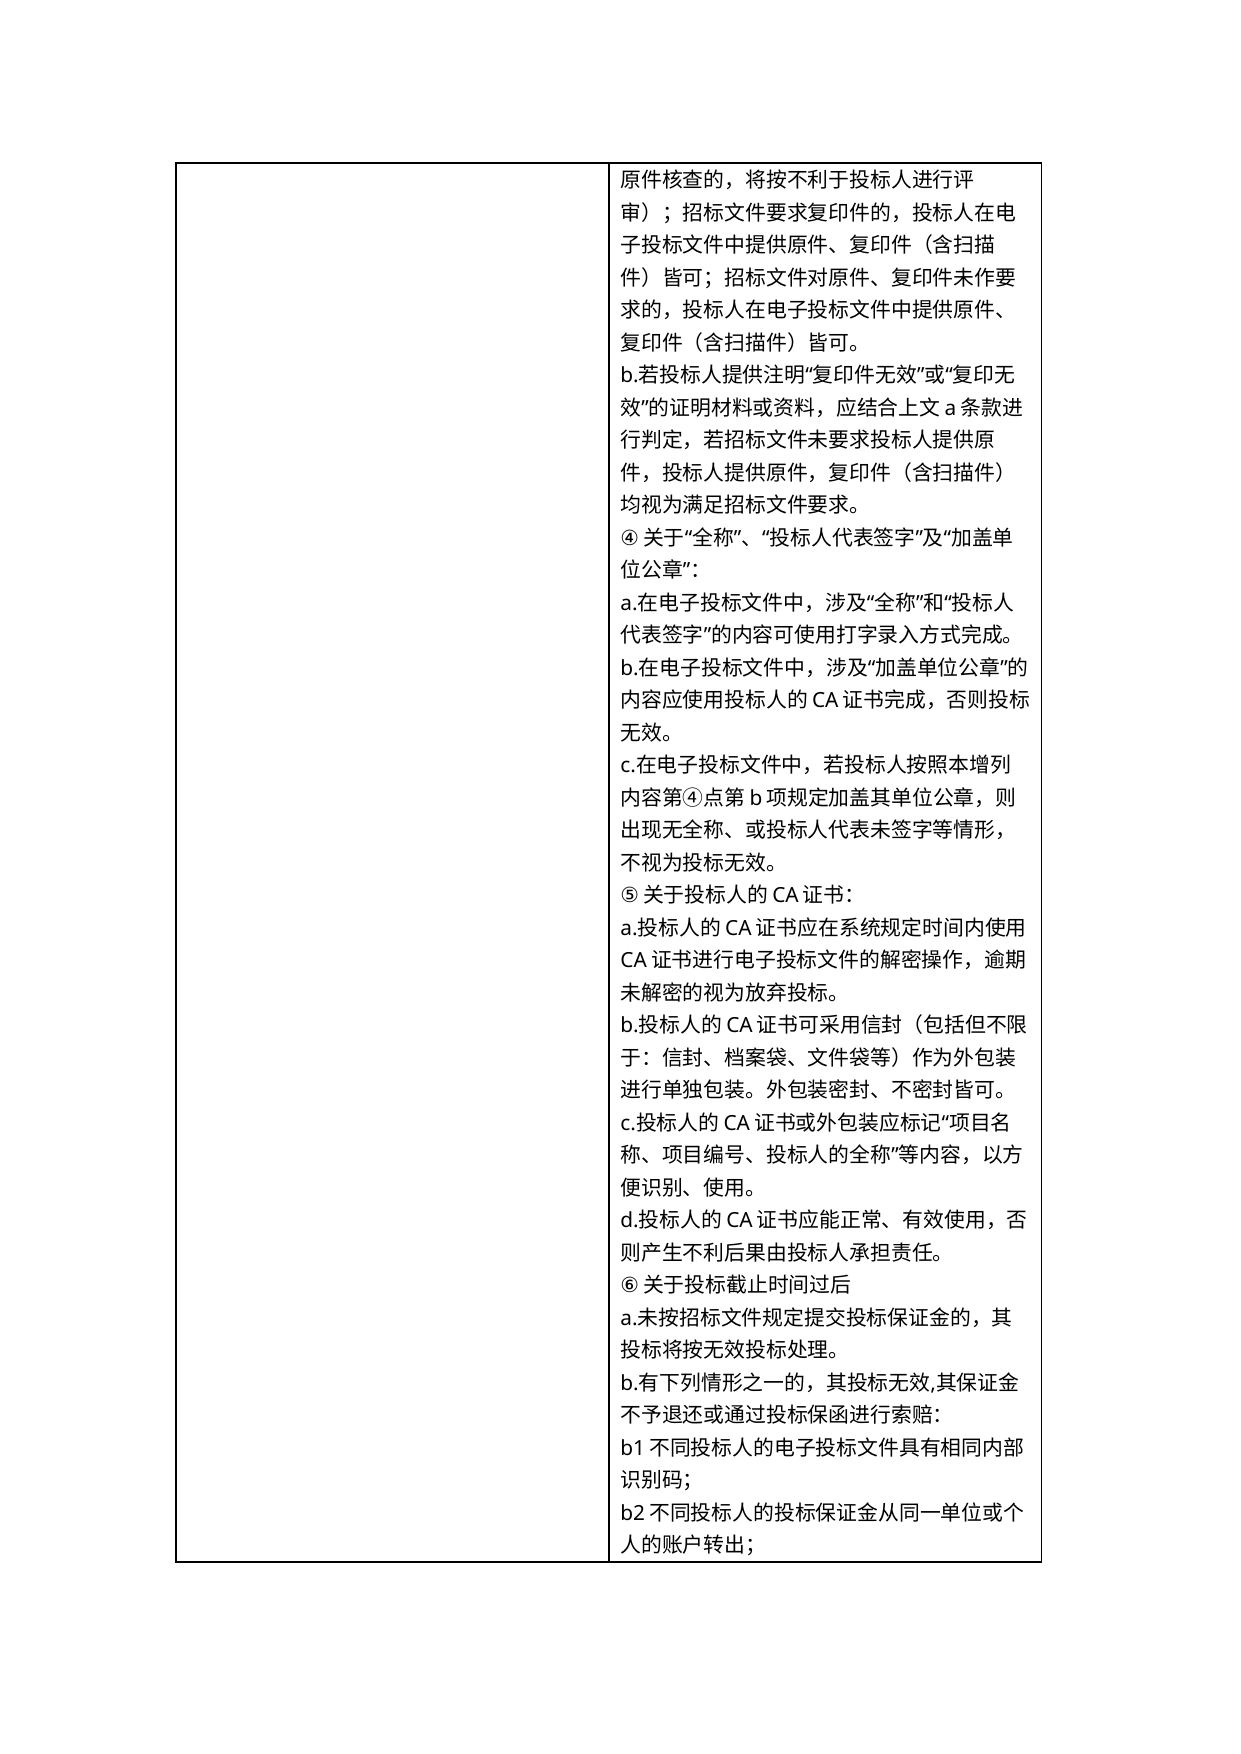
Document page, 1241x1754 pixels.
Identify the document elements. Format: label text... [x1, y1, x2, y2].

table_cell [610, 164, 1041, 1561]
table_cell 1 [177, 164, 608, 1561]
